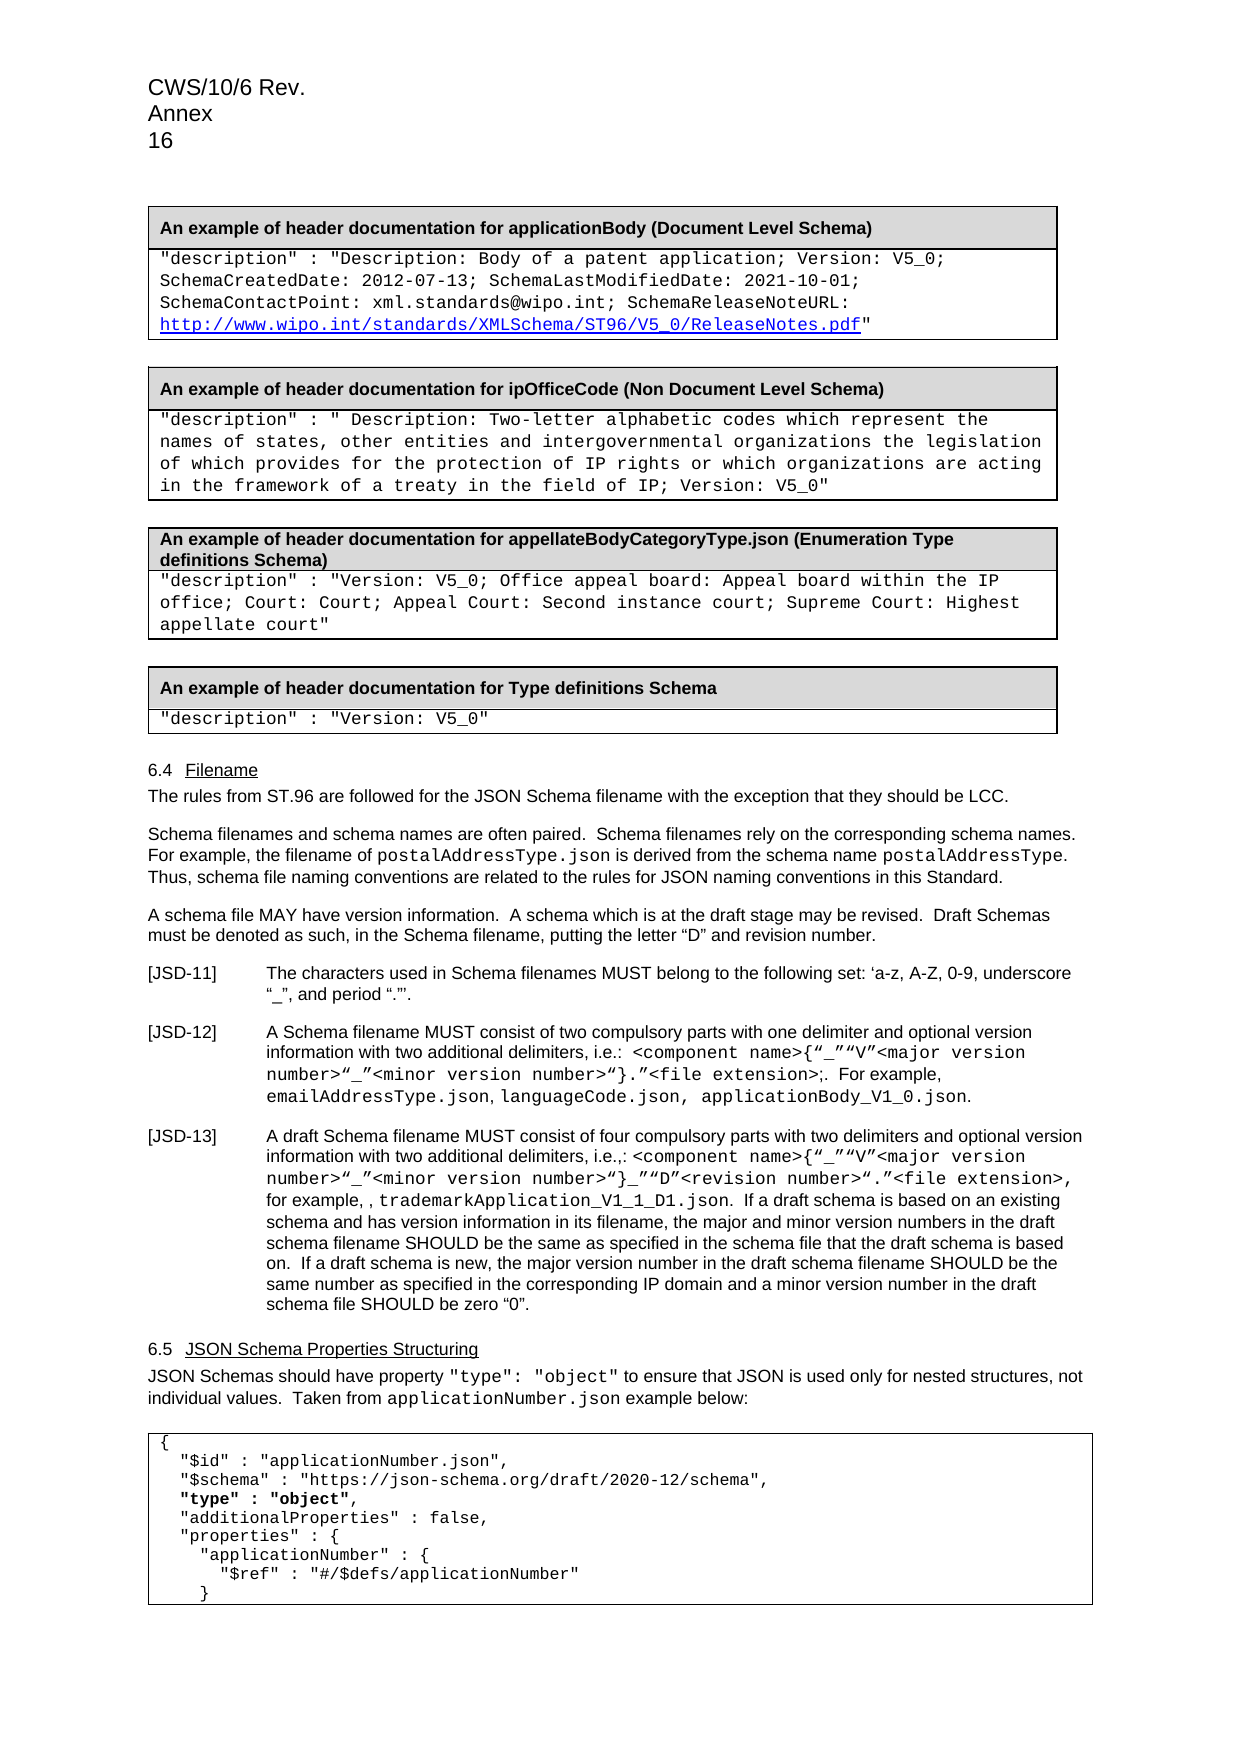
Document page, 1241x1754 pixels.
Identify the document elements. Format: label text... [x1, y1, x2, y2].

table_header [149, 1434, 1092, 1603]
text [JSD-13] A draft Schema filename MUST consist of four compulsory parts with two delimiters and optional version information with two additional delimiters, i.e.,: <component name>{“_”“V”<major version number>“_”<minor version number>“}_”“D”<revision number>“.”<file extension>, for example, , trademarkApplication_V1_1_D1.json. If a draft schema is based on an existing schema and has version information in its filename, the major and minor version numbers in the draft schema filename SHOULD be the same as specified in the schema file that the draft schema is based on. If a draft schema is new, the major version number in the draft schema filename SHOULD be the same number as specified in the corresponding IP domain and a minor version number in the draft schema file SHOULD be zero “0”. [148, 1126, 1093, 1314]
subtitle JSON Schema Properties Structuring [148, 1339, 1093, 1359]
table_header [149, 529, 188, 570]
table_header An example of header documentation for ipOfficeCode (Non Document Level Schema) [149, 368, 1056, 409]
table_header An example of header documentation for appellateBodyCategoryType.json (Enumeration Type definitions Schema) [328, 529, 1056, 570]
text JSON Schemas should have property "type": "object" to ensure that JSON is used only for nested structures, not individual values. Taken from applicationNumber.json example below: [148, 1366, 1093, 1410]
text Schema filenames and schema names are often paired. Schema filenames rely on the corresponding schema names. For example, the filename of postalAddressType.json is derived from the schema name postalAddressType. Thus, schema file naming conventions are related to the rules for JSON naming conventions in this Standard. [148, 824, 1093, 887]
text [JSD-12] A Schema filename MUST consist of two compulsory parts with one delimiter and optional version information with two additional delimiters, i.e.: <component name>{“_”“V”<major version number>“_”<minor version number>“}.”<file extension>;. For example, emailAddressType.json, languageCode.json, applicationBody_V1_0.json. [148, 1022, 1093, 1108]
table_cell "description" : " Description: Two-letter alphabetic codes which represent the names of states, other entities and intergovernmental organizations the legislation of which provides for the protection of IP rights or which organizations are acting in the framework of a treaty in the field of IP; Version: V5_0" [149, 411, 1056, 499]
table_header An example of header documentation for applicationBody (Document Level Schema) [149, 207, 1056, 248]
text The rules from ST.96 are followed for the JSON Schema filename with the exception that they should be LCC. [148, 786, 1093, 806]
text [JSD-11] The characters used in Schema filenames MUST belong to the following set: ‘a-z, A-Z, 0-9, underscore “_”, and period “.”’. [148, 963, 1093, 1004]
table_cell "description" : "Description: Body of a patent application; Version: V5_0; SchemaCreatedDate: 2012-07-13; SchemaLastModifiedDate: 2021-10-01; SchemaContactPoint: xml.standards@wipo.int; SchemaReleaseNoteURL: http://www.wipo.int/standards/XMLSchema/ST96/V5_0/ReleaseNotes.pdf" [149, 250, 1056, 338]
table_header An example of header documentation for Type definitions Schema [149, 668, 1056, 708]
table_cell "description" : "Version: V5_0" [149, 710, 1056, 733]
table_cell "description" : "Version: V5_0; Office appeal board: Appeal board within the IP office; Court: Court; Appeal Court: Second instance court; Supreme Court: Highest appellate court" [149, 571, 1056, 638]
text A schema file MAY have version information. A schema which is at the draft stage may be revised. Draft Schemas must be denoted as such, in the Schema filename, putting the letter “D” and revision number. [148, 904, 1093, 945]
subtitle Filename [148, 759, 1093, 780]
